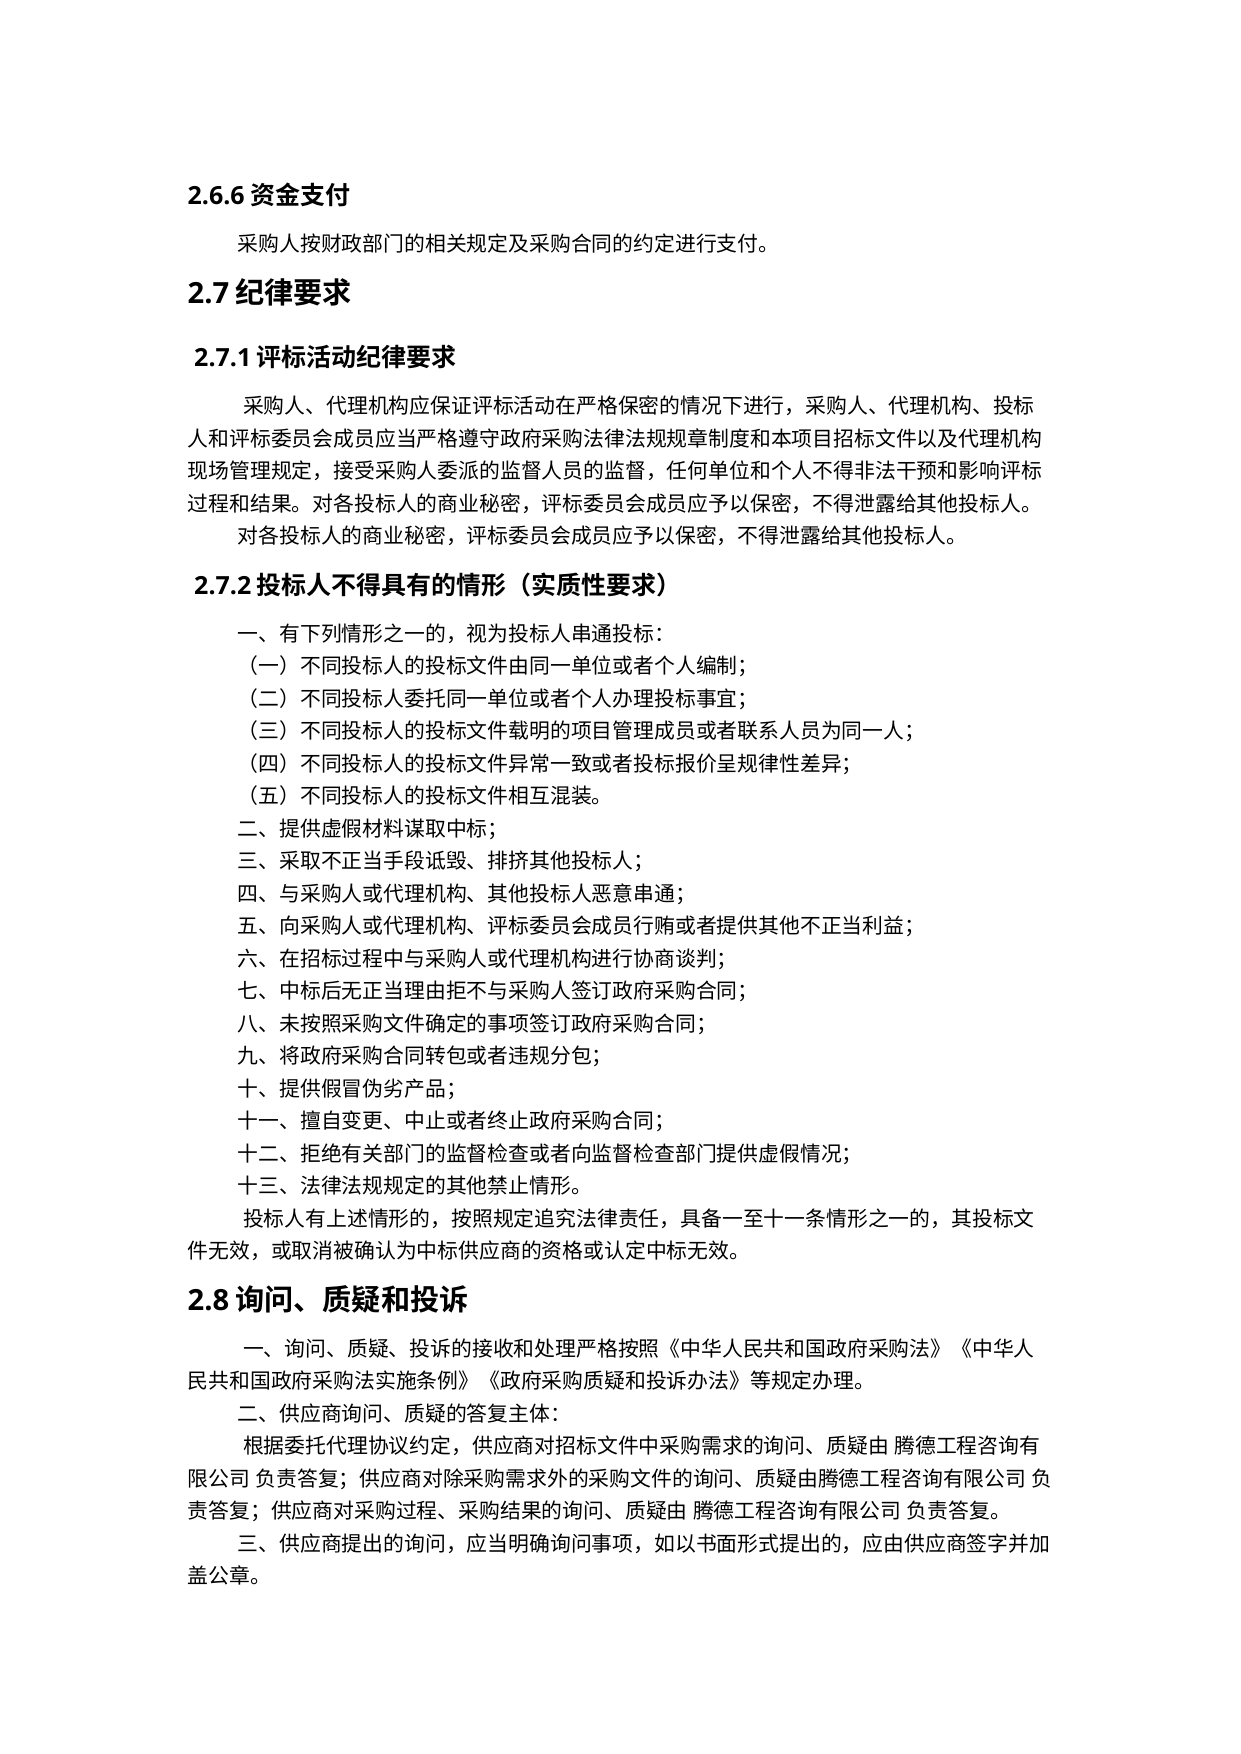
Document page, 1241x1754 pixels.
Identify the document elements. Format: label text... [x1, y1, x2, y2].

text 一、有下列情形之一的，视为投标人串通投标： [187, 617, 1053, 649]
text 十、提供假冒伪劣产品； [187, 1072, 1053, 1104]
text 七、中标后无正当理由拒不与采购人签订政府采购合同； [187, 974, 1053, 1007]
text 十三、法律法规规定的其他禁止情形。 [187, 1169, 1053, 1202]
text 对各投标人的商业秘密，评标委员会成员应予以保密，不得泄露给其他投标人。 [187, 519, 1053, 552]
text 八、未按照采购文件确定的事项签订政府采购合同； [187, 1007, 1053, 1039]
text 一、询问、质疑、投诉的接收和处理严格按照《中华人民共和国政府采购法》《中华人民共和国政府采购法实施条例》《政府采购质疑和投诉办法》等规定办理。 [187, 1332, 1053, 1397]
text 2.7.2投标人不得具有的情形（实质性要求） [187, 552, 1053, 617]
text （四）不同投标人的投标文件异常一致或者投标报价呈规律性差异； [187, 747, 1053, 779]
text 十二、拒绝有关部门的监督检查或者向监督检查部门提供虚假情况； [187, 1137, 1053, 1169]
text 四、与采购人或代理机构、其他投标人恶意串通； [187, 877, 1053, 909]
text 2.7.1评标活动纪律要求 [187, 324, 1053, 389]
text 二、提供虚假材料谋取中标； [187, 812, 1053, 844]
text 2.6.6资金支付 [187, 162, 1053, 227]
text 六、在招标过程中与采购人或代理机构进行协商谈判； [187, 942, 1053, 974]
text 五、向采购人或代理机构、评标委员会成员行贿或者提供其他不正当利益； [187, 909, 1053, 942]
text 十一、擅自变更、中止或者终止政府采购合同； [187, 1104, 1053, 1137]
text 根据委托代理协议约定，供应商对招标文件中采购需求的询问、质疑由 腾德工程咨询有限公司 负责答复；供应商对除采购需求外的采购文件的询问、质疑由腾德工程咨询有限公司 负责答复；供应商对采购过程、采购结果的询问、质疑由 腾德工程咨询有限公司 负责答复。 [187, 1429, 1053, 1527]
text 三、供应商提出的询问，应当明确询问事项，如以书面形式提出的，应由供应商签字并加盖公章。 [187, 1527, 1053, 1592]
text 投标人有上述情形的，按照规定追究法律责任，具备一至十一条情形之一的，其投标文件无效，或取消被确认为中标供应商的资格或认定中标无效。 [187, 1202, 1053, 1267]
text （一）不同投标人的投标文件由同一单位或者个人编制； [187, 649, 1053, 682]
text 九、将政府采购合同转包或者违规分包； [187, 1039, 1053, 1072]
text （五）不同投标人的投标文件相互混装。 [187, 779, 1053, 812]
text 2.7纪律要求 [187, 259, 1053, 324]
text 采购人按财政部门的相关规定及采购合同的约定进行支付。 [187, 227, 1053, 259]
text （二）不同投标人委托同一单位或者个人办理投标事宜； [187, 682, 1053, 714]
text 采购人、代理机构应保证评标活动在严格保密的情况下进行，采购人、代理机构、投标人和评标委员会成员应当严格遵守政府采购法律法规规章制度和本项目招标文件以及代理机构现场管理规定，接受采购人委派的监督人员的监督，任何单位和个人不得非法干预和影响评标过程和结果。对各投标人的商业秘密，评标委员会成员应予以保密，不得泄露给其他投标人。 [187, 389, 1053, 519]
text （三）不同投标人的投标文件载明的项目管理成员或者联系人员为同一人； [187, 714, 1053, 747]
text 二、供应商询问、质疑的答复主体： [187, 1397, 1053, 1429]
text 三、采取不正当手段诋毁、排挤其他投标人； [187, 844, 1053, 877]
text 2.8询问、质疑和投诉 [187, 1267, 1053, 1332]
